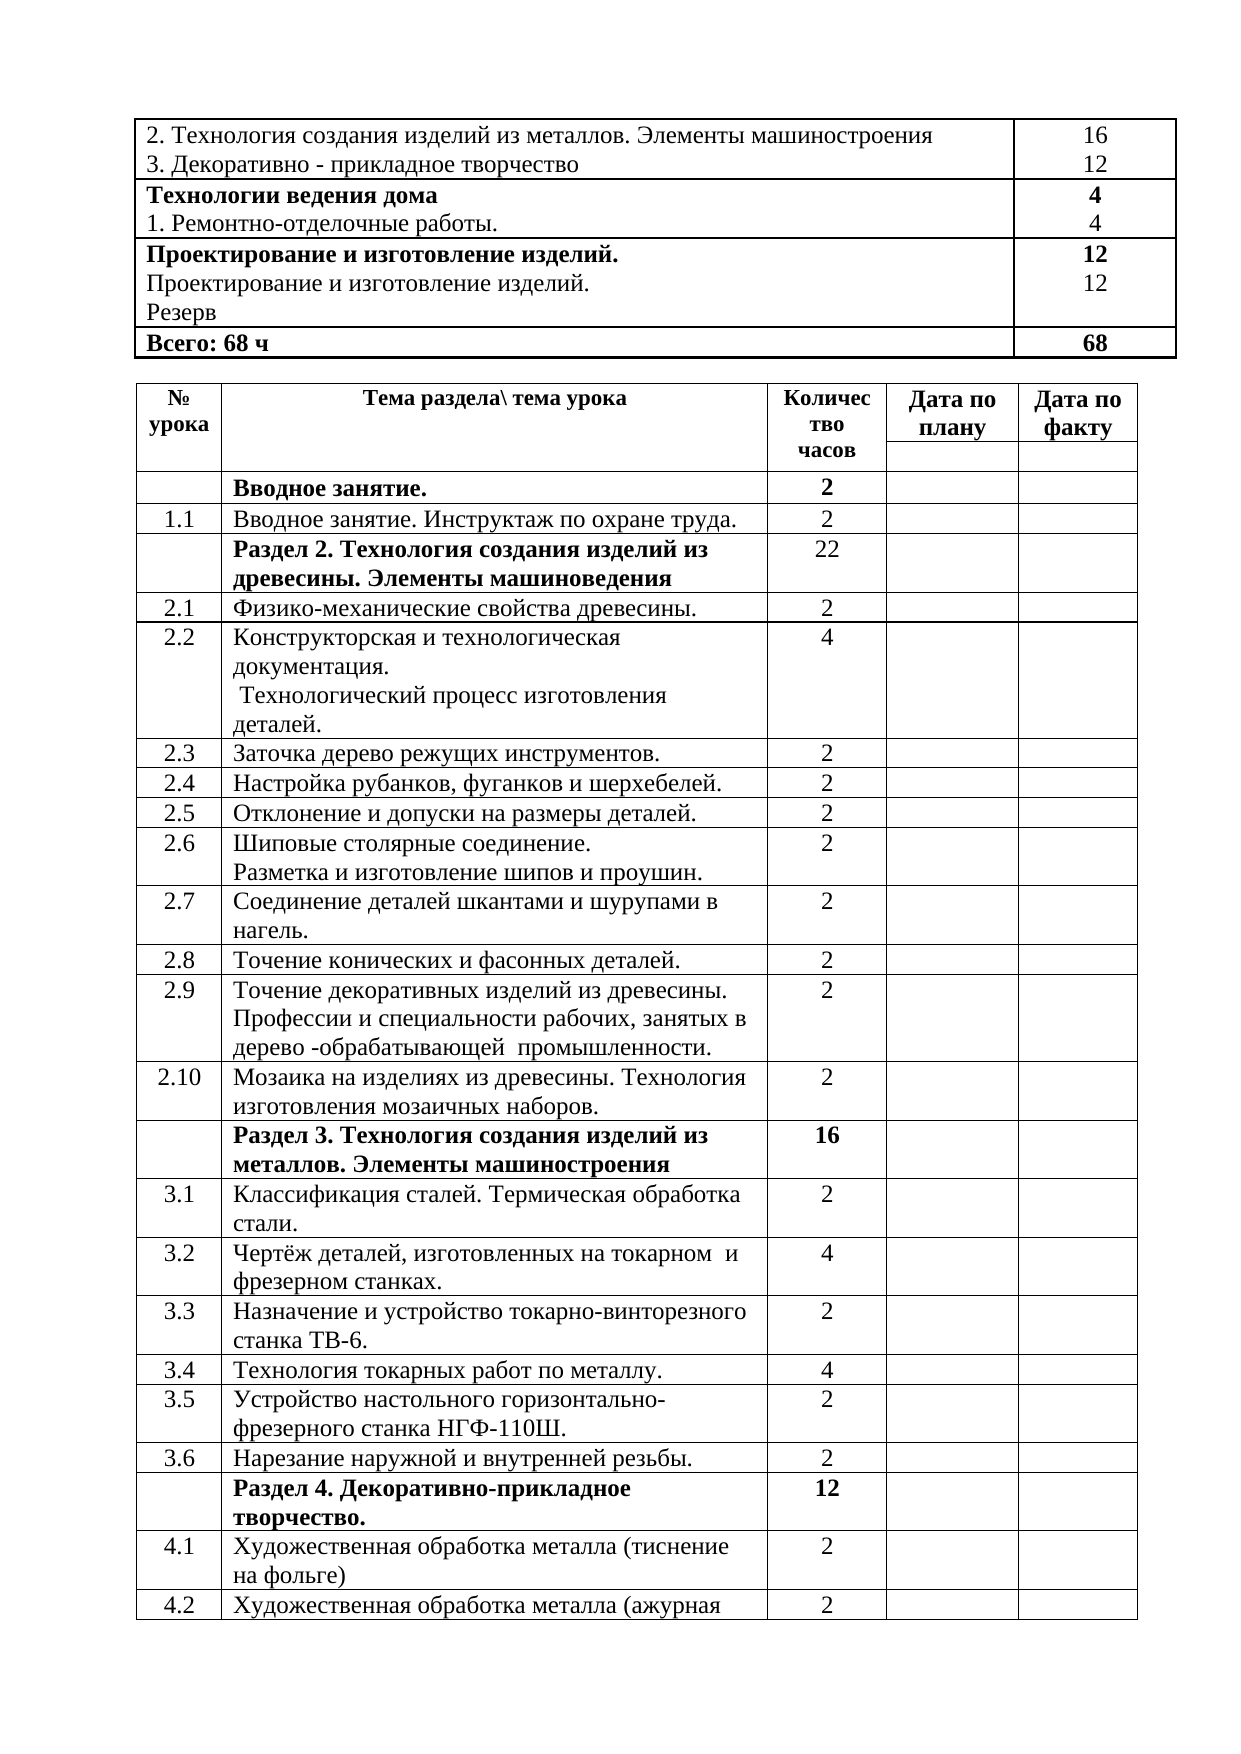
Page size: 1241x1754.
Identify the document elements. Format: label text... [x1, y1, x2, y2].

table_cell [1019, 1062, 1137, 1119]
table_cell [887, 534, 1018, 592]
table_cell 16 [768, 1121, 886, 1178]
table_cell Раздел 2. Технология создания изделий из древесины. Элементы машиноведения [222, 534, 767, 592]
table_cell Всего: 68 ч [136, 328, 1013, 356]
table_cell Проектирование и изготовление изделий. Проектирование и изготовление изделий. Резерв [136, 239, 1013, 326]
table_cell Настройка рубанков, фуганков и шерхебелей. [222, 768, 767, 797]
table_cell [887, 1355, 1018, 1383]
table_cell 2.5 [137, 798, 221, 827]
table_cell Шиповые столярные соединение. Разметка и изготовление шипов и проушин. [222, 828, 767, 885]
table_cell Нарезание наружной и внутренней резьбы. [222, 1443, 767, 1472]
table_cell 2 [768, 593, 886, 621]
table_cell 4 [768, 1238, 886, 1295]
table_cell 2.8 [137, 945, 221, 974]
table_cell [1019, 1238, 1137, 1295]
table_cell 2 [768, 768, 886, 797]
table_cell Устройство настольного горизонтально-фрезерного станка НГФ-110Ш. [222, 1385, 767, 1442]
table_cell 3.2 [137, 1238, 221, 1295]
table_cell [1019, 768, 1137, 797]
table_cell Точение декоративных изделий из древесины. Профессии и специальности рабочих, занятых в дерево -обрабатывающей промышленности. [222, 975, 767, 1061]
table_cell [887, 593, 1018, 621]
table_cell Технологии ведения дома 1. Ремонтно-отделочные работы. [136, 180, 1013, 237]
table_header Количество часов [768, 384, 886, 471]
table_cell 2 [768, 975, 886, 1061]
table_cell [137, 472, 221, 503]
table_cell [1019, 739, 1137, 767]
table_cell [887, 442, 1018, 471]
table_cell 2.7 [137, 886, 221, 944]
table_cell [1019, 472, 1137, 503]
table_cell [1019, 1296, 1137, 1354]
table_cell [887, 1473, 1018, 1530]
table_cell 22 [768, 534, 886, 592]
table_cell 2 [768, 828, 886, 885]
table_cell [1019, 504, 1137, 533]
table_cell 3.4 [137, 1355, 221, 1383]
table_cell 4 [768, 623, 886, 737]
table_cell Классификация сталей. Термическая обработка стали. [222, 1179, 767, 1237]
table_cell 2.6 [137, 828, 221, 885]
table_cell [137, 1473, 221, 1530]
table_cell 2 [768, 1531, 886, 1589]
table_cell [1019, 1179, 1137, 1237]
table_cell [1019, 1121, 1137, 1178]
table_header № урока [137, 384, 221, 471]
table_cell [1019, 442, 1137, 471]
table_cell 2 [768, 1590, 886, 1619]
table_cell [1019, 1473, 1137, 1530]
table_cell 2 [768, 1296, 886, 1354]
table_cell Назначение и устройство токарно-винторезного станка ТВ-6. [222, 1296, 767, 1354]
table_cell [887, 1121, 1018, 1178]
table_cell 2 [768, 1443, 886, 1472]
table_cell [887, 504, 1018, 533]
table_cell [136, 120, 1013, 178]
table_cell 2.10 [137, 1062, 221, 1119]
table_cell 2 [768, 1179, 886, 1237]
table_cell [887, 828, 1018, 885]
table_cell 4.1 [137, 1531, 221, 1589]
table_cell [887, 1385, 1018, 1442]
table_cell [887, 886, 1018, 944]
table_cell Физико-механические свойства древесины. [222, 593, 767, 621]
table_header Дата по плану [887, 384, 1018, 441]
table_cell [1019, 886, 1137, 944]
table_cell [887, 975, 1018, 1061]
table_cell Технология токарных работ по металлу. [222, 1355, 767, 1383]
table_cell [887, 798, 1018, 827]
table_cell 2 [768, 504, 886, 533]
table_cell 4 [768, 1355, 886, 1383]
table_cell Конструкторская и технологическая документация. Технологический процесс изготовления деталей. [222, 623, 767, 737]
table_cell [887, 623, 1018, 737]
table_cell 1.1 [137, 504, 221, 533]
table_cell 2.3 [137, 739, 221, 767]
table_cell [1019, 593, 1137, 621]
table_cell [887, 945, 1018, 974]
table_cell 2 [768, 472, 886, 503]
table_cell 50 22 16 12 [1015, 120, 1175, 178]
table_cell [1019, 975, 1137, 1061]
table_cell 12 12 [1015, 239, 1175, 326]
table_cell 2.1 [137, 593, 221, 621]
table_cell [887, 472, 1018, 503]
table_cell 12 [768, 1473, 886, 1530]
table_cell 3.1 [137, 1179, 221, 1237]
table_cell Заточка дерево режущих инструментов. [222, 739, 767, 767]
table_cell [137, 534, 221, 592]
table_cell [1019, 1590, 1137, 1619]
table_cell 2.2 [137, 623, 221, 737]
table_cell [887, 1179, 1018, 1237]
table_cell 3.6 [137, 1443, 221, 1472]
table_header Тема раздела\ тема урока [222, 384, 767, 471]
table_cell [1019, 1531, 1137, 1589]
table_cell 2.4 [137, 768, 221, 797]
table_cell Вводное занятие. Инструктаж по охране труда. [222, 504, 767, 533]
table_cell Мозаика на изделиях из древесины. Технология изготовления мозаичных наборов. [222, 1062, 767, 1119]
table_header Дата по факту [1019, 384, 1137, 441]
table_cell [887, 1443, 1018, 1472]
table_cell Раздел 3. Технология создания изделий из металлов. Элементы машиностроения [222, 1121, 767, 1178]
table_cell [887, 739, 1018, 767]
table_cell 4 4 [1015, 180, 1175, 237]
table_cell [887, 1238, 1018, 1295]
table_cell [887, 768, 1018, 797]
table_cell [1019, 1355, 1137, 1383]
table_cell [1019, 623, 1137, 737]
table_cell Художественная обработка металла (тиснение на фольге) [222, 1531, 767, 1589]
table_cell [887, 1590, 1018, 1619]
table_cell 68 [1015, 328, 1175, 356]
table_cell Отклонение и допуски на размеры деталей. [222, 798, 767, 827]
table_cell 3.5 [137, 1385, 221, 1442]
table_cell 2 [768, 945, 886, 974]
table_cell Соединение деталей шкантами и шурупами в нагель. [222, 886, 767, 944]
table_cell 4.2 [137, 1590, 221, 1619]
table_cell [1019, 798, 1137, 827]
table_cell [1019, 1443, 1137, 1472]
table_cell [1019, 828, 1137, 885]
table_cell Раздел 4. Декоративно-прикладное творчество. [222, 1473, 767, 1530]
table_cell [1019, 534, 1137, 592]
table_cell 2 [768, 798, 886, 827]
table_cell 2.9 [137, 975, 221, 1061]
table_cell 2 [768, 886, 886, 944]
table_cell 2 [768, 1385, 886, 1442]
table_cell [222, 1590, 767, 1619]
table_cell Вводное занятие. [222, 472, 767, 503]
table_cell [1019, 945, 1137, 974]
table_cell [887, 1531, 1018, 1589]
table_cell 2 [768, 739, 886, 767]
table_cell 2 [768, 1062, 886, 1119]
table_cell [1019, 1385, 1137, 1442]
table_cell Чертёж деталей, изготовленных на токарном и фрезерном станках. [222, 1238, 767, 1295]
table_cell [887, 1062, 1018, 1119]
table_cell [887, 1296, 1018, 1354]
table_cell [137, 1121, 221, 1178]
table_cell Точение конических и фасонных деталей. [222, 945, 767, 974]
table_cell 3.3 [137, 1296, 221, 1354]
